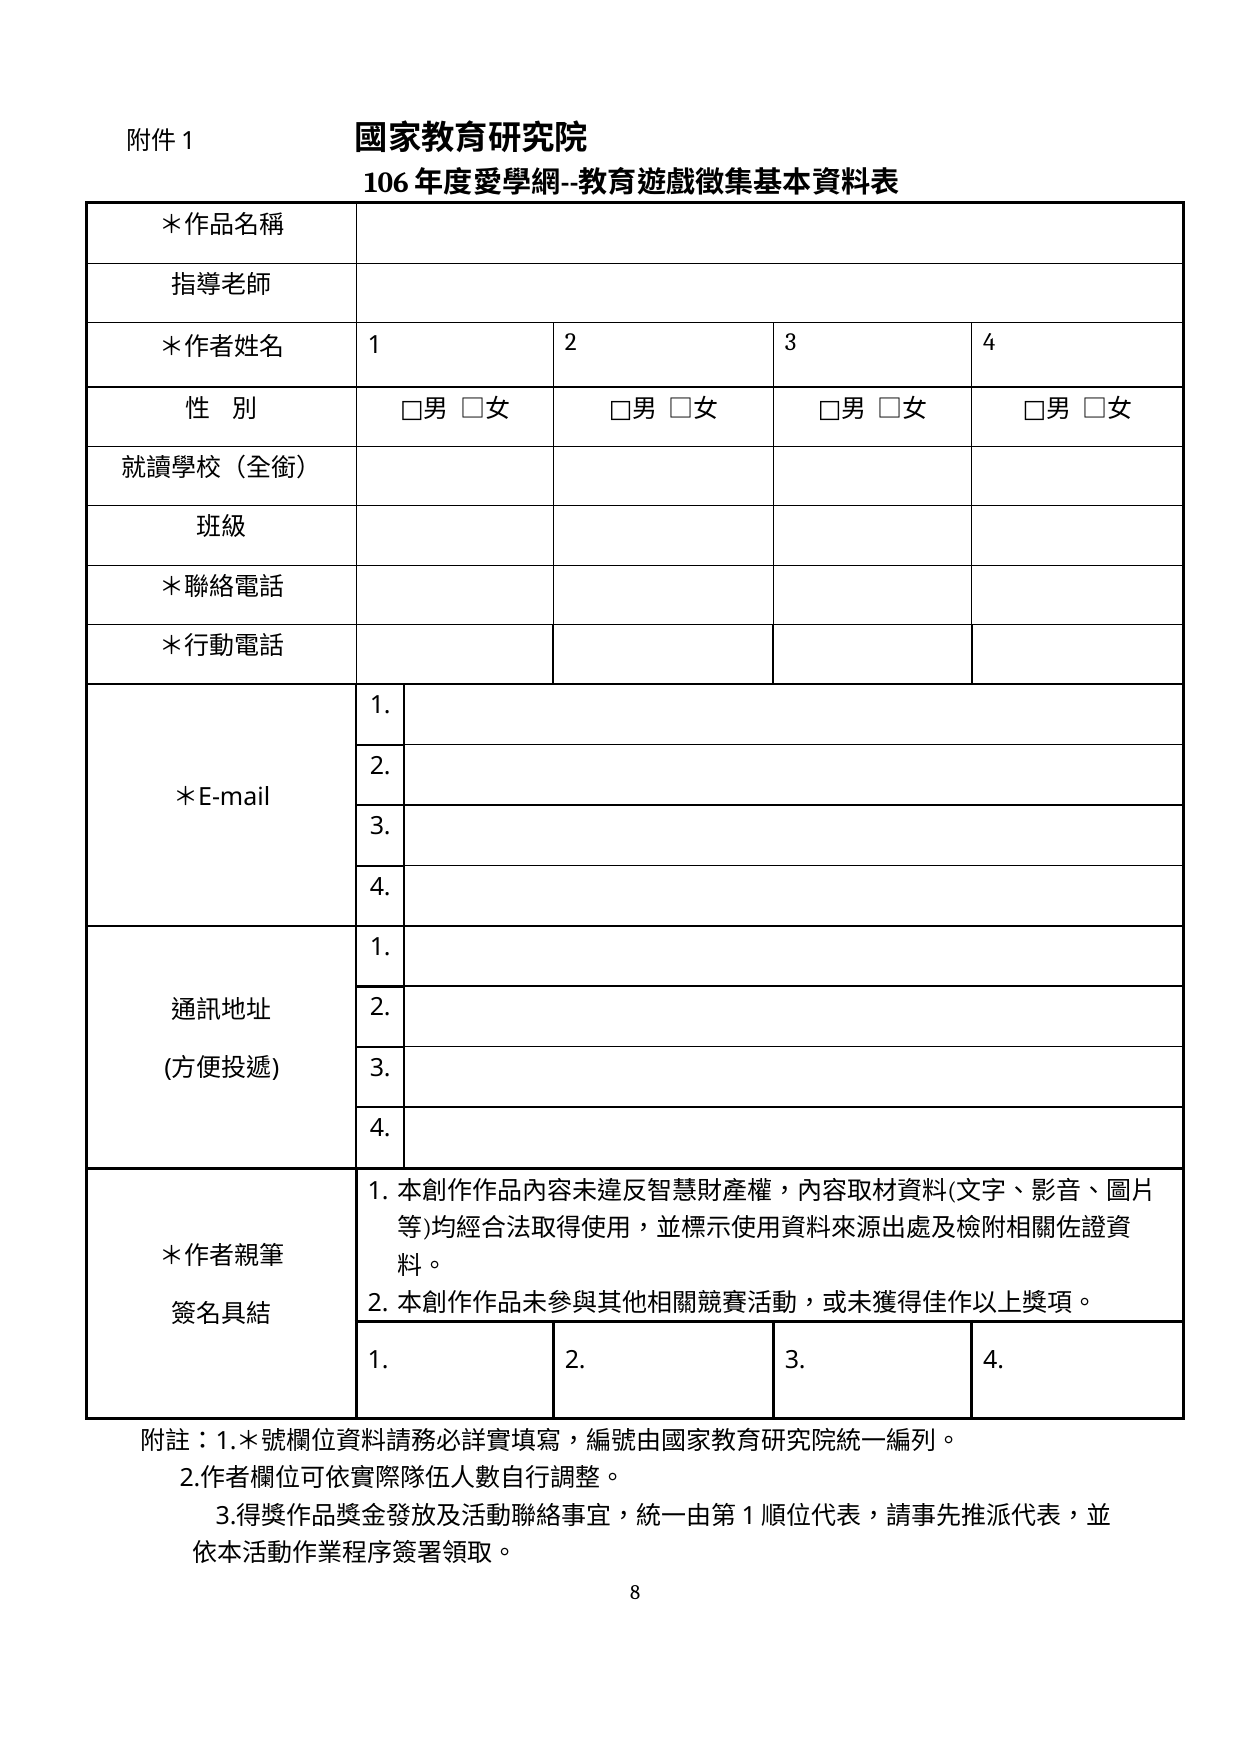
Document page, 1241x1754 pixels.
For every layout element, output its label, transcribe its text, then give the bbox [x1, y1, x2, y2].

table_cell 4. [357, 867, 403, 925]
table_cell [972, 447, 1182, 505]
table_cell 2. [555, 1323, 772, 1417]
table_cell 3 [774, 323, 971, 386]
table_cell 2. [357, 988, 403, 1046]
table_cell [774, 625, 971, 683]
table_cell 性 別 [88, 388, 356, 446]
table_cell [357, 625, 552, 683]
table_cell 3. [357, 806, 403, 864]
table_cell 指導老師 [88, 264, 356, 322]
table_cell [405, 745, 1182, 804]
table_cell ＊聯絡電話 [88, 566, 356, 624]
table_cell [554, 506, 773, 564]
table_cell [972, 566, 1182, 624]
table_cell [405, 866, 1182, 925]
table_cell 3. [357, 1048, 403, 1106]
table_cell 2 [554, 323, 773, 386]
table_cell [774, 566, 971, 624]
table_cell [405, 685, 1182, 744]
table_cell [554, 566, 773, 624]
text 106年度愛學網--教育遊戲徵集基本資料表 [126, 159, 1137, 201]
table_cell ＊作者親筆 簽名具結 [88, 1170, 355, 1417]
table_cell 班級 [88, 506, 356, 564]
table_cell 3. [775, 1323, 970, 1417]
text 附註：1.＊號欄位資料請務必詳實填寫，編號由國家教育研究院統一編列。 [140, 1420, 1122, 1457]
table_cell ＊E-mail [88, 685, 355, 925]
table_cell ＊行動電話 [88, 625, 356, 683]
table_cell [774, 447, 971, 505]
table_cell [405, 927, 1182, 985]
table_cell 就讀學校（全銜） [88, 447, 356, 505]
table_header [357, 204, 1182, 263]
table_cell [357, 264, 1182, 322]
table_cell 本創作作品內容未違反智慧財產權，內容取材資料(文字、影音、圖片等)均經合法取得使用，並標示使用資料來源出處及檢附相關佐證資料。 本創作作品未參與其他相關競賽活動，或未獲得佳作以上獎項。 [358, 1170, 1182, 1320]
table_cell [405, 987, 1182, 1046]
table_cell 4 [972, 323, 1182, 386]
table_cell [973, 625, 1182, 683]
table_cell [405, 1047, 1182, 1106]
table_cell □男 □女 [972, 388, 1182, 446]
table_cell 1. [357, 685, 403, 744]
table_cell [554, 447, 773, 505]
table_cell [774, 506, 971, 564]
table_cell □男 □女 [554, 388, 773, 446]
table_header ＊作品名稱 [88, 204, 356, 263]
table_cell ＊作者姓名 [88, 323, 356, 386]
text 3.得獎作品獎金發放及活動聯絡事宜，統一由第1順位代表，請事先推派代表，並 [140, 1495, 1122, 1532]
table_cell □男 □女 [774, 388, 971, 446]
table_cell 1. [358, 1323, 552, 1417]
table_cell 通訊地址 (方便投遞) [88, 927, 355, 1167]
table_cell [554, 625, 772, 683]
table_cell [972, 506, 1182, 564]
text 附件1 國家教育研究院 [126, 111, 1122, 159]
table_cell [405, 1108, 1182, 1167]
table_cell [357, 506, 553, 564]
table_cell 4. [357, 1108, 403, 1167]
table_cell [357, 566, 553, 624]
table_cell 4. [973, 1323, 1182, 1417]
table_cell 2. [357, 746, 403, 804]
text 依本活動作業程序簽署領取。 [140, 1532, 1122, 1570]
table_cell □男 □女 [357, 388, 553, 446]
table_cell [357, 447, 553, 505]
table_cell 1. [357, 927, 403, 985]
table_cell 1 [357, 323, 553, 386]
text 2.作者欄位可依實際隊伍人數自行調整。 [140, 1457, 1122, 1495]
table_cell [405, 806, 1182, 864]
